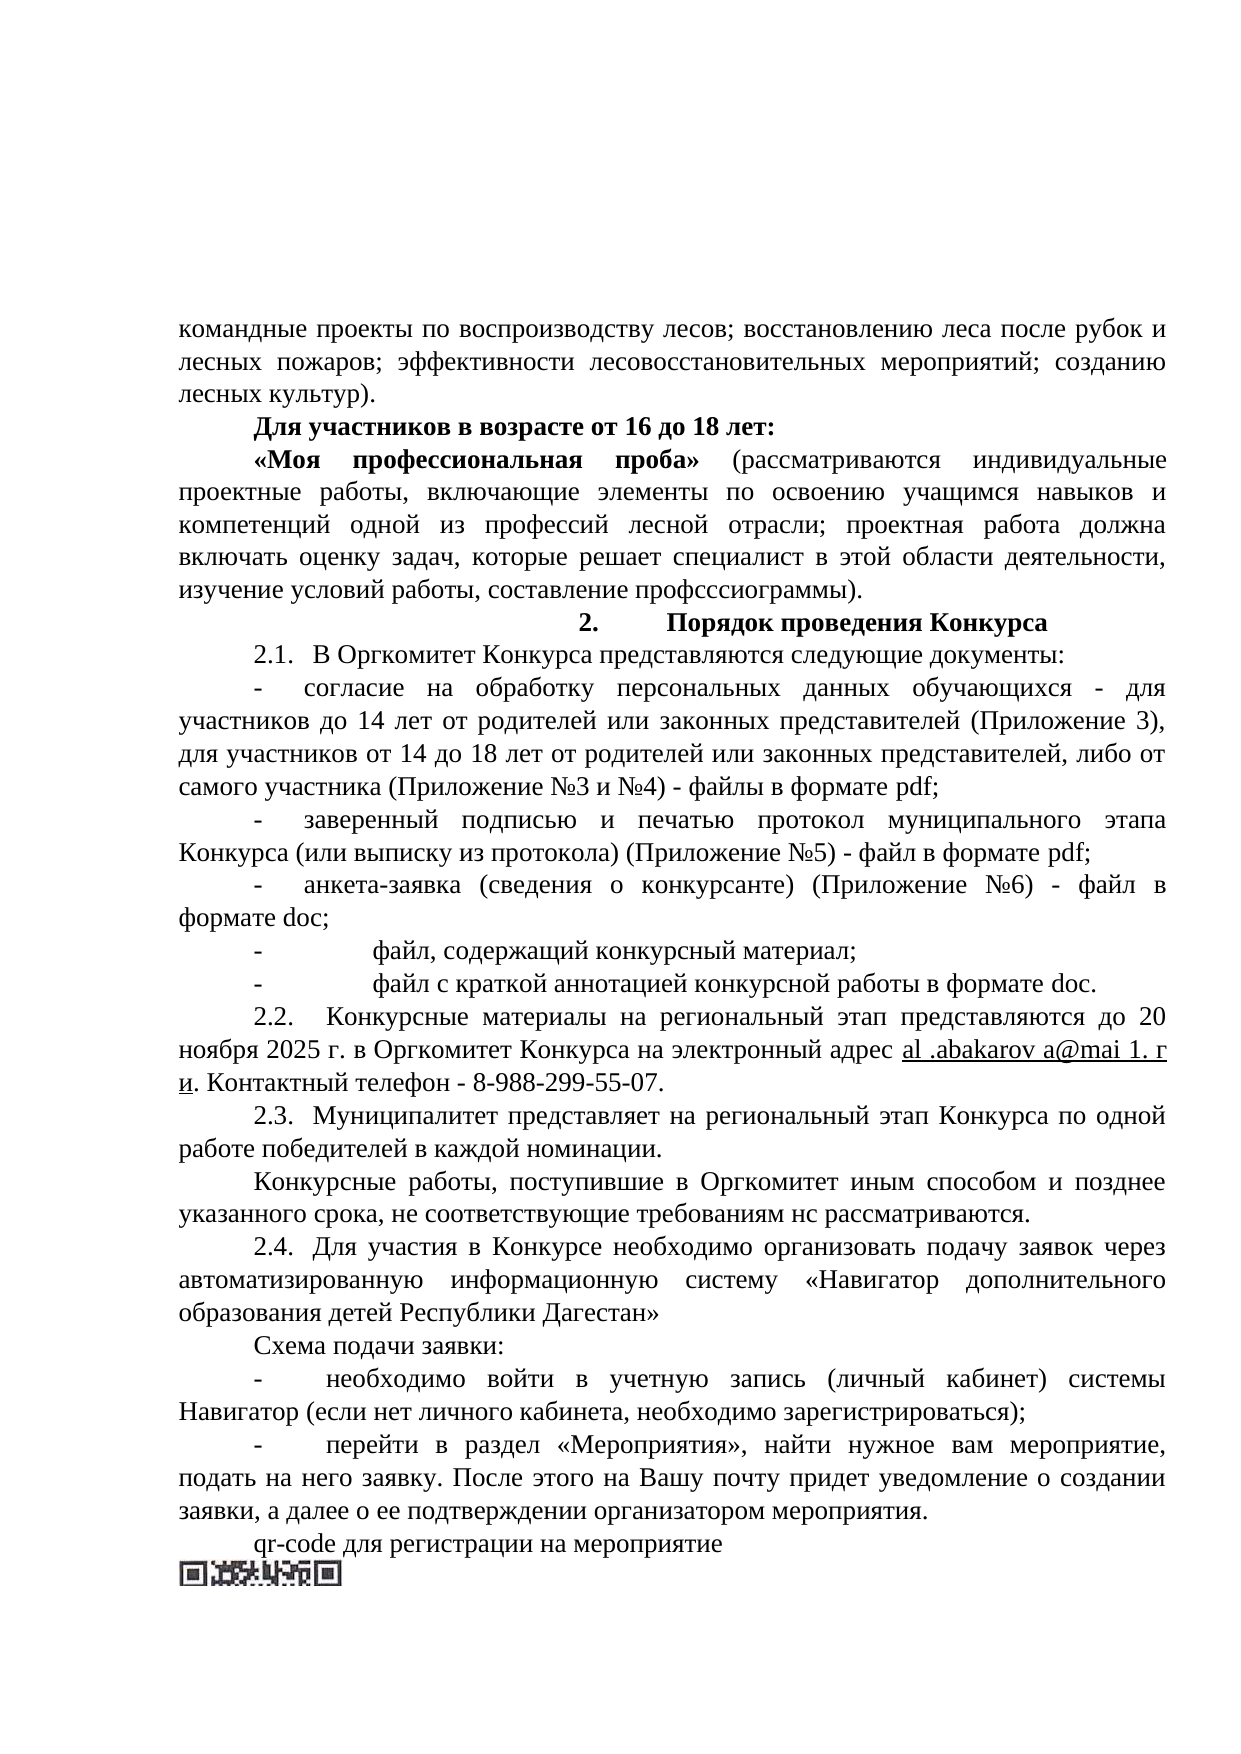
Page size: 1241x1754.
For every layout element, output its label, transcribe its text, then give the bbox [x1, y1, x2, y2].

list согласие на обработку персональных данных обучающихся - для участников до 14 лет от родителей или законных представителей (Приложение 3), для участников от 14 до 18 лет от родителей или законных представителей, либо от самого участника (Приложение №3 и №4) - файлы в формате pdf; [178, 672, 1167, 801]
text Схема подачи заявки: [178, 1329, 1167, 1360]
list В Оргкомитет Конкурса представляются следующие документы: [178, 639, 1167, 670]
list Порядок проведения Конкурса [459, 606, 1167, 637]
text Конкурсные работы, поступившие в Оргкомитет иным способом и позднее указанного срока, не соответствующие требованиям нс рассматриваются. [178, 1165, 1167, 1229]
text Для участников в возрасте от 16 до 18 лет: [178, 410, 1167, 441]
text «Моя профессиональная проба» (рассматриваются индивидуальные проектные работы, включающие элементы по освоению учащимся навыков и компетенций одной из профессий лесной отрасли; проектная работа должна включать оценку задач, которые решает специалист в этой области деятельности, изучение условий работы, составление профсссиограммы). [178, 443, 1167, 604]
list файл, содержащий конкурсный материал; [178, 934, 1167, 965]
text qr-code для регистрации на мероприятие [178, 1527, 1167, 1558]
list файл с краткой аннотацией конкурсной работы в формате doc. [178, 967, 1167, 998]
list анкета-заявка (сведения о конкурсанте) (Приложение №6) - файл в формате doc; [178, 868, 1167, 932]
text командные проекты по воспроизводству лесов; восстановлению леса после рубок и лесных пожаров; эффективности лесовосстановительных мероприятий; созданию лесных культур). [178, 312, 1167, 409]
list необходимо войти в учетную запись (личный кабинет) системы Навигатор (если нет личного кабинета, необходимо зарегистрироваться); [178, 1362, 1167, 1426]
list Для участия в Конкурсе необходимо организовать подачу заявок через автоматизированную информационную систему «Навигатор дополнительного образования детей Республики Дагестан» [178, 1231, 1167, 1327]
list Муниципалитет представляет на региональный этап Конкурса по одной работе победителей в каждой номинации. [178, 1099, 1167, 1163]
picture [178, 1559, 344, 1586]
list заверенный подписью и печатью протокол муниципального этапа Конкурса (или выписку из протокола) (Приложение №5) - файл в формате pdf; [178, 803, 1167, 867]
list Конкурсные материалы на региональный этап представляются до 20 ноября 2025 г. в Оргкомитет Конкурса на электронный адрес al .abakarov a@mai 1. г и. Контактный телефон - 8-988-299-55-07. [178, 1000, 1167, 1097]
list перейти в раздел «Мероприятия», найти нужное вам мероприятие, подать на него заявку. После этого на Вашу почту придет уведомление о создании заявки, а далее о ее подтверждении организатором мероприятия. [178, 1428, 1167, 1525]
